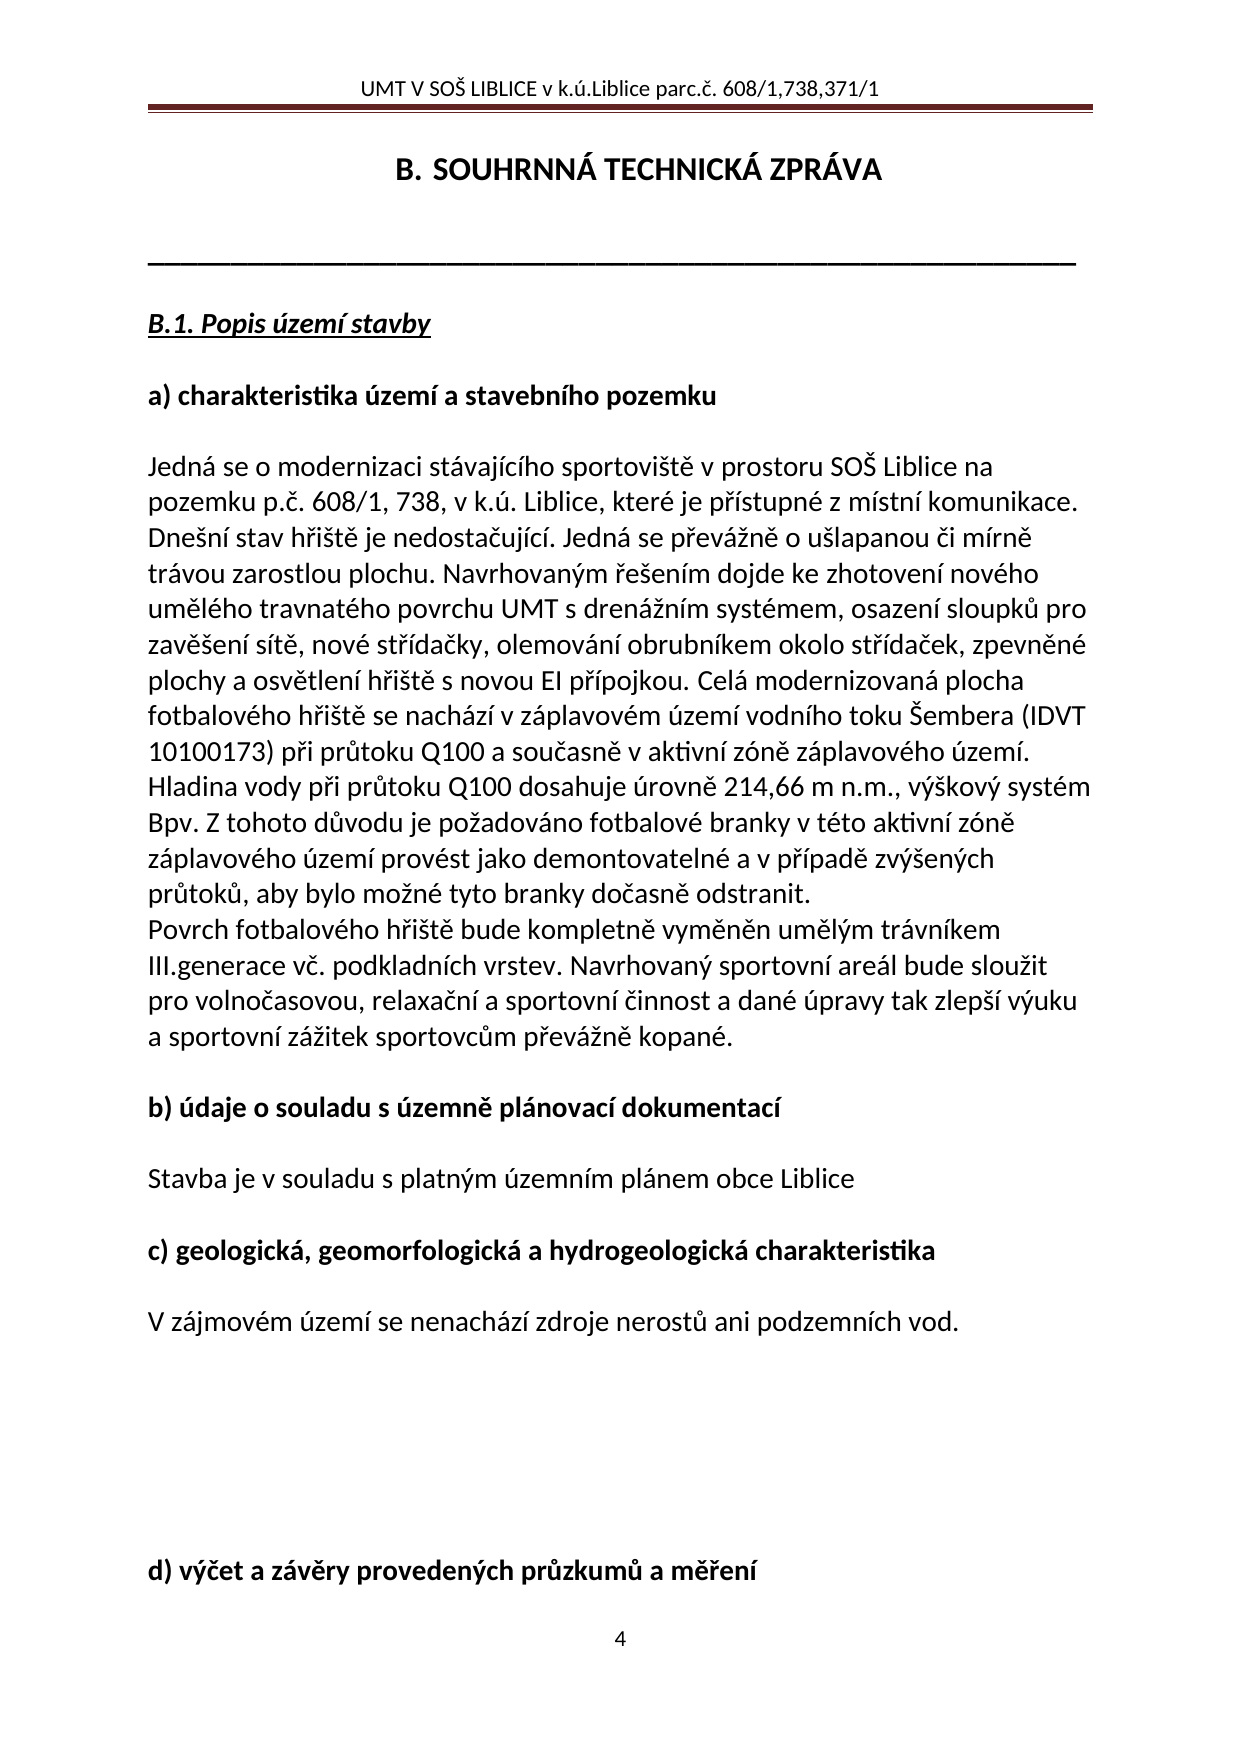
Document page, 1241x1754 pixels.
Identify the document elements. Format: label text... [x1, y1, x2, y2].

text a) charakteristika území a stavebního pozemku [148, 377, 1093, 412]
text V zájmovém území se nenachází zdroje nerostů ani podzemních vod. [148, 1303, 1093, 1338]
text Stavba je v souladu s platným územním plánem obce Liblice [148, 1160, 1093, 1196]
text Povrch fotbalového hřiště bude kompletně vyměněn umělým trávníkem III.generace vč. podkladních vrstev. Navrhovaný sportovní areál bude sloužit pro volnočasovou, relaxační a sportovní činnost a dané úpravy tak zlepší výuku a sportovní zážitek sportovcům převážně kopané. [148, 911, 1093, 1053]
text c) geologická, geomorfologická a hydrogeologická charakteristika [148, 1232, 1093, 1267]
text ________________________________________________________ [148, 229, 1093, 270]
text b) údaje o souladu s územně plánovací dokumentací [148, 1089, 1093, 1125]
text B.1. Popis území stavby [148, 305, 1093, 341]
text Jedná se o modernizaci stávajícího sportoviště v prostoru SOŠ Liblice na pozemku p.č. 608/1, 738, v k.ú. Liblice, které je přístupné z místní komunikace. Dnešní stav hřiště je nedostačující. Jedná se převážně o ušlapanou či mírně trávou zarostlou plochu. Navrhovaným řešením dojde ke zhotovení nového umělého travnatého povrchu UMT s drenážním systémem, osazení sloupků pro zavěšení sítě, nové střídačky, olemování obrubníkem okolo střídaček, zpevněné plochy a osvětlení hřiště s novou EI přípojkou. Celá modernizovaná plocha fotbalového hřiště se nachází v záplavovém území vodního toku Šembera (IDVT 10100173) při průtoku Q100 a současně v aktivní zóně záplavového území. Hladina vody při průtoku Q100 dosahuje úrovně 214,66 m n.m., výškový systém Bpv. Z tohoto důvodu je požadováno fotbalové branky v této aktivní zóně záplavového území provést jako demontovatelné a v případě zvýšených průtoků, aby bylo možné tyto branky dočasně odstranit. [148, 448, 1093, 911]
list SOUHRNNÁ TECHNICKÁ ZPRÁVA [185, 148, 1093, 188]
text d) výčet a závěry provedených průzkumů a měření [148, 1552, 1093, 1588]
